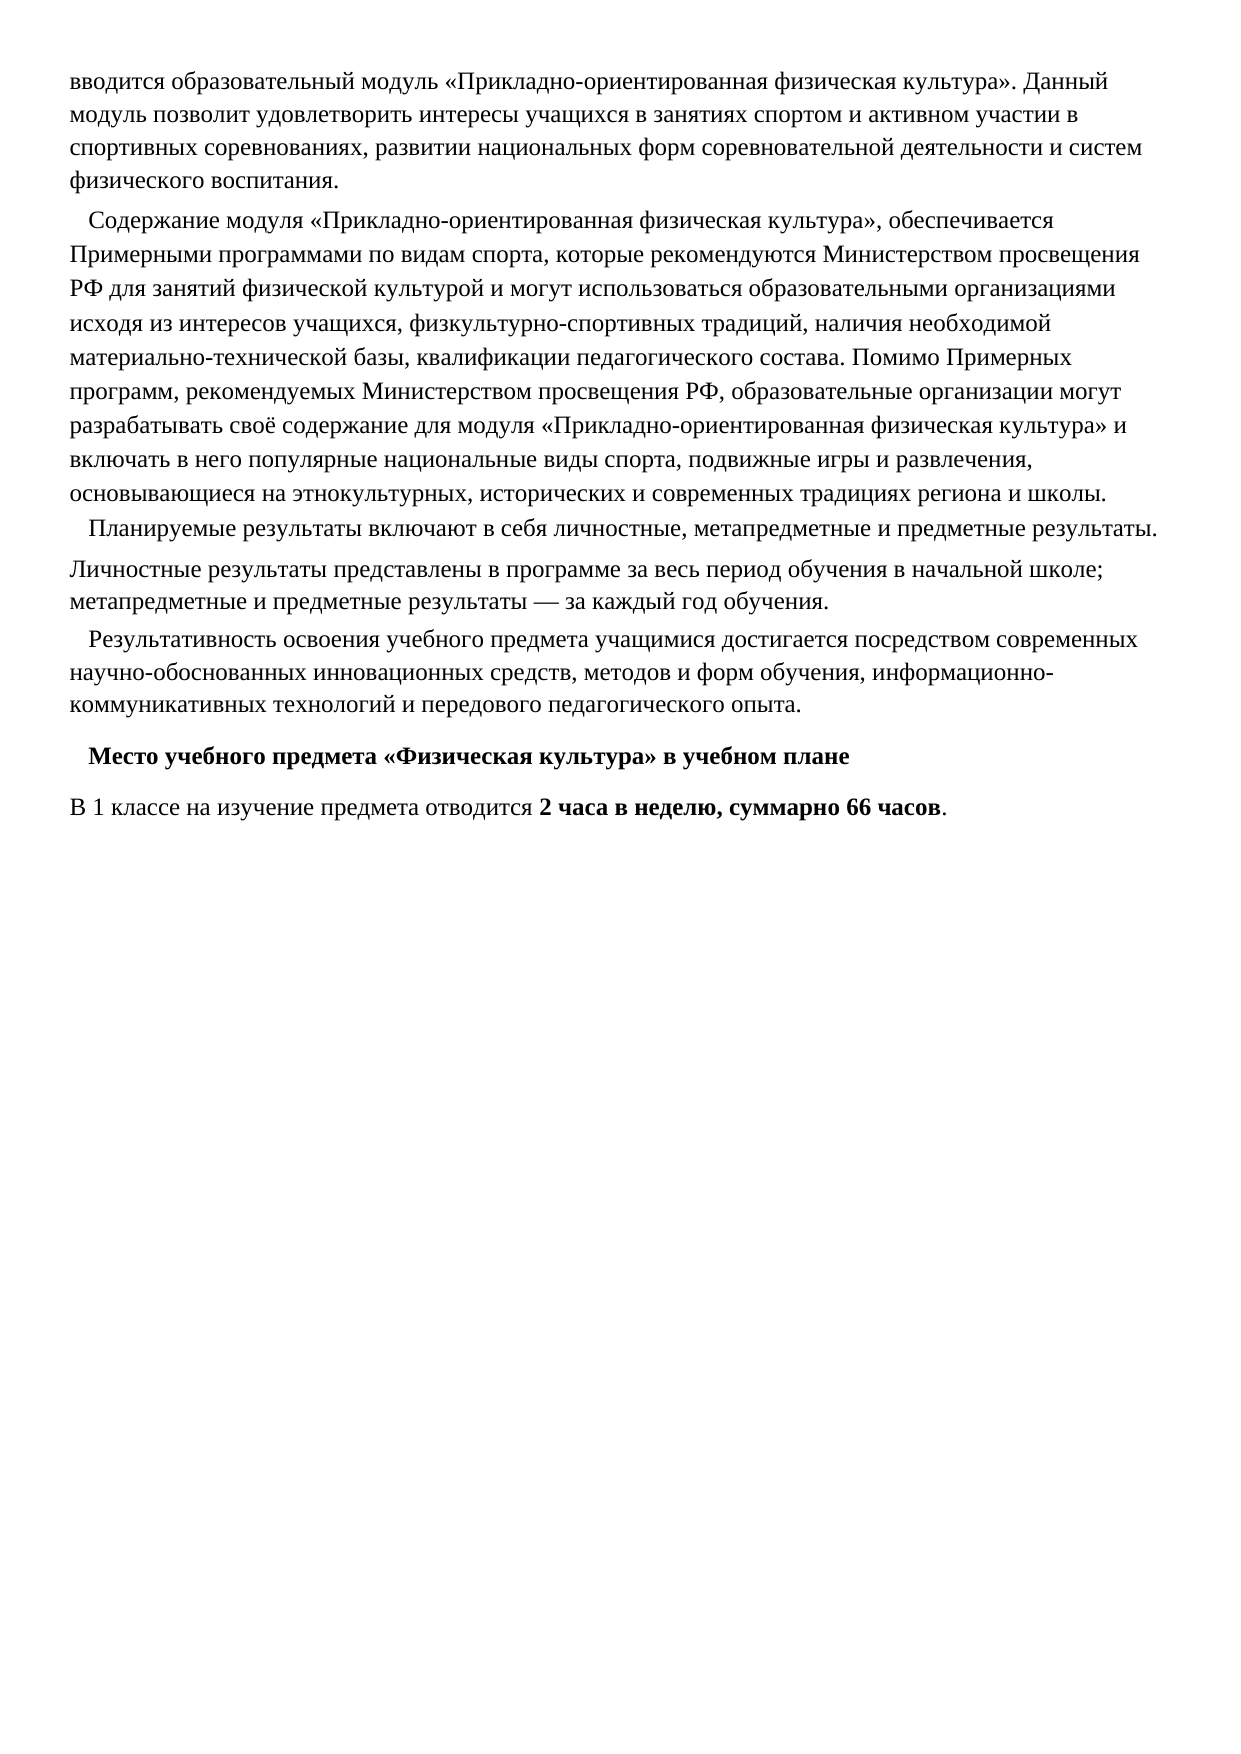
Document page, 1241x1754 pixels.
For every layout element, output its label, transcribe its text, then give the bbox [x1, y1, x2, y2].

text Место учебного предмета «Физическая культура» в учебном плане [69, 741, 936, 770]
text Содержание модуля «Прикладно-ориентированная физическая культура», обеспечивается Примерными программами по видам спорта, которые рекомендуются Министерством просвещения РФ для занятий физической культурой и могут использоваться образовательными организациями исходя из интересов учащихся, физкультурно-спортивных традиций, наличия необходимой материально-технической базы, квалификации педагогического состава. Помимо Примерных программ, рекомендуемых Министерством просвещения РФ, образовательные организации могут разрабатывать своё содержание для модуля «Прикладно-ориентированная физическая культура» и включать в него популярные национальные виды спорта, подвижные игры и развлечения, основывающиеся на этнокультурных, исторических и современных традициях региона и школы. Планируемые результаты включают в себя личностные, метапредметные и предметные результаты. [69, 205, 1161, 542]
text вводится образовательный модуль «Прикладно-ориентированная физическая культура». Данный модуль позволит удовлетворить интересы учащихся в занятиях спортом и активном участии в спортивных соревнованиях, развитии национальных форм соревновательной деятельности и систем физического воспитания. [69, 66, 1146, 194]
text Личностные результаты представлены в программе за весь период обучения в начальной школе; метапредметные и предметные результаты — за каждый год обучения. [69, 554, 1116, 614]
text В 1 классе на изучение предмета отводится 2 часа в неделю, суммарно 66 часов. [69, 792, 1133, 821]
text Результативность освоения учебного предмета учащимися достигается посредством современных научно-обоснованных инновационных средств, методов и форм обучения, информационно-коммуникативных технологий и передового педагогического опыта. [69, 624, 1146, 718]
